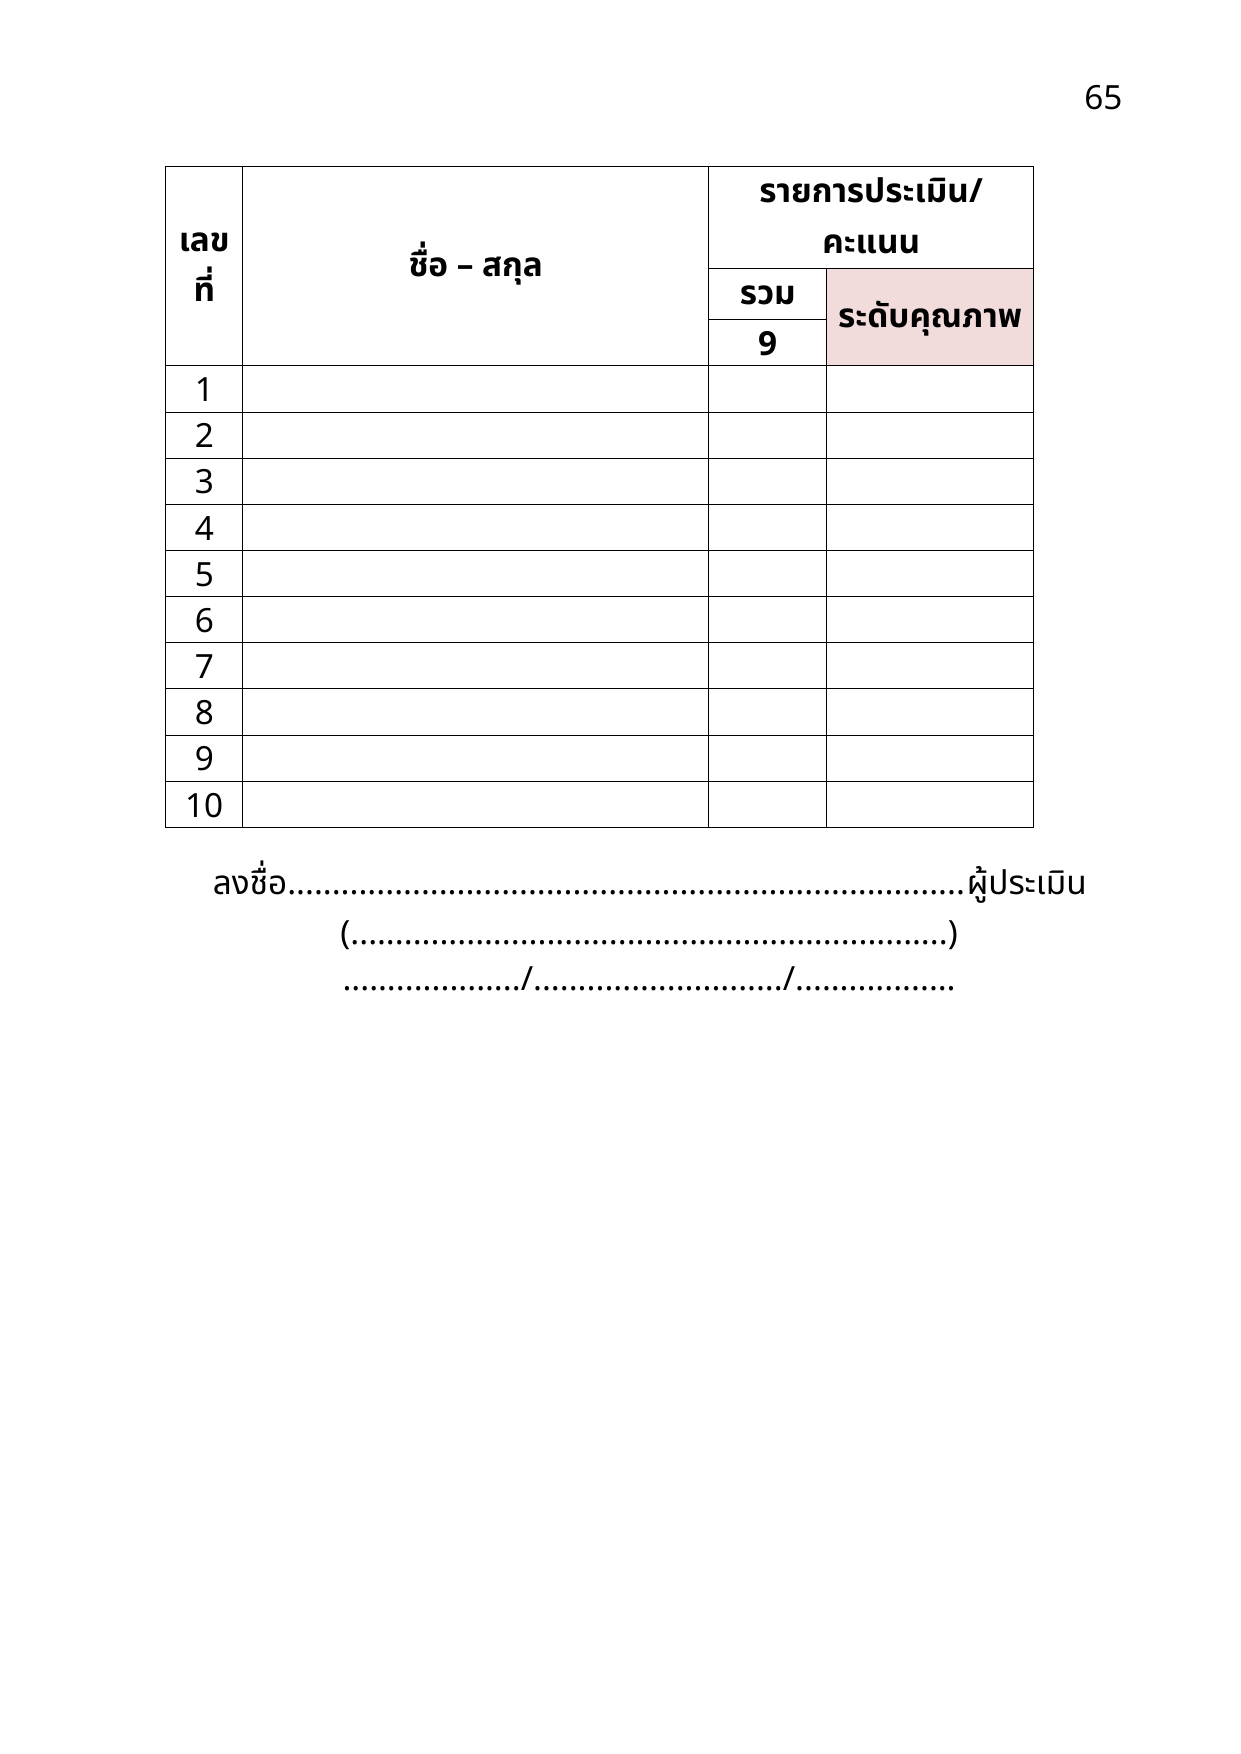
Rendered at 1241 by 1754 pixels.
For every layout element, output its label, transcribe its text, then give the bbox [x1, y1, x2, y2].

table_cell 5 [166, 551, 242, 596]
table_cell [827, 643, 1033, 688]
table_cell 10 [166, 782, 242, 827]
table_cell [709, 505, 826, 550]
table_cell [709, 689, 826, 734]
table_cell [243, 505, 708, 550]
table_cell [827, 413, 1033, 458]
table_cell [709, 643, 826, 688]
table_cell 9 [166, 736, 242, 781]
table_cell 7 [166, 643, 242, 688]
table_cell [243, 413, 708, 458]
text (...................................................................) [177, 909, 1122, 954]
table_header ชื่อ – สกุล [243, 167, 708, 365]
table_cell รวม [709, 269, 826, 319]
table_cell 4 [166, 505, 242, 550]
table_cell [709, 366, 826, 411]
table_cell [827, 597, 1033, 642]
table_cell 1 [166, 366, 242, 411]
table_cell [827, 551, 1033, 596]
table_cell 8 [166, 689, 242, 734]
table_cell [243, 736, 708, 781]
text ..................../............................/.................. [177, 954, 1122, 1000]
table_cell [827, 505, 1033, 550]
table_cell [709, 597, 826, 642]
table_cell [243, 782, 708, 827]
table_header เลขที่ [166, 167, 242, 365]
table_cell [709, 782, 826, 827]
table_cell 6 [166, 597, 242, 642]
table_cell [827, 689, 1033, 734]
table_cell ระดับคุณภาพ [827, 269, 1033, 365]
table_cell [709, 413, 826, 458]
table_cell [243, 643, 708, 688]
table_cell [827, 736, 1033, 781]
table_cell 3 [166, 459, 242, 504]
table_cell 9 [709, 320, 826, 365]
table_cell [243, 689, 708, 734]
table_cell [709, 551, 826, 596]
table_cell [827, 366, 1033, 411]
table_cell [243, 459, 708, 504]
table_cell 2 [166, 413, 242, 458]
table_cell [827, 782, 1033, 827]
table_cell [243, 366, 708, 411]
table_cell [243, 551, 708, 596]
table_cell [243, 597, 708, 642]
table_cell [827, 459, 1033, 504]
text ลงชื่อ............................................................................ผู้ประเมิน [177, 858, 1122, 909]
table_cell [709, 736, 826, 781]
table_cell [709, 459, 826, 504]
table_header รายการประเมิน/คะแนน [709, 167, 1033, 268]
